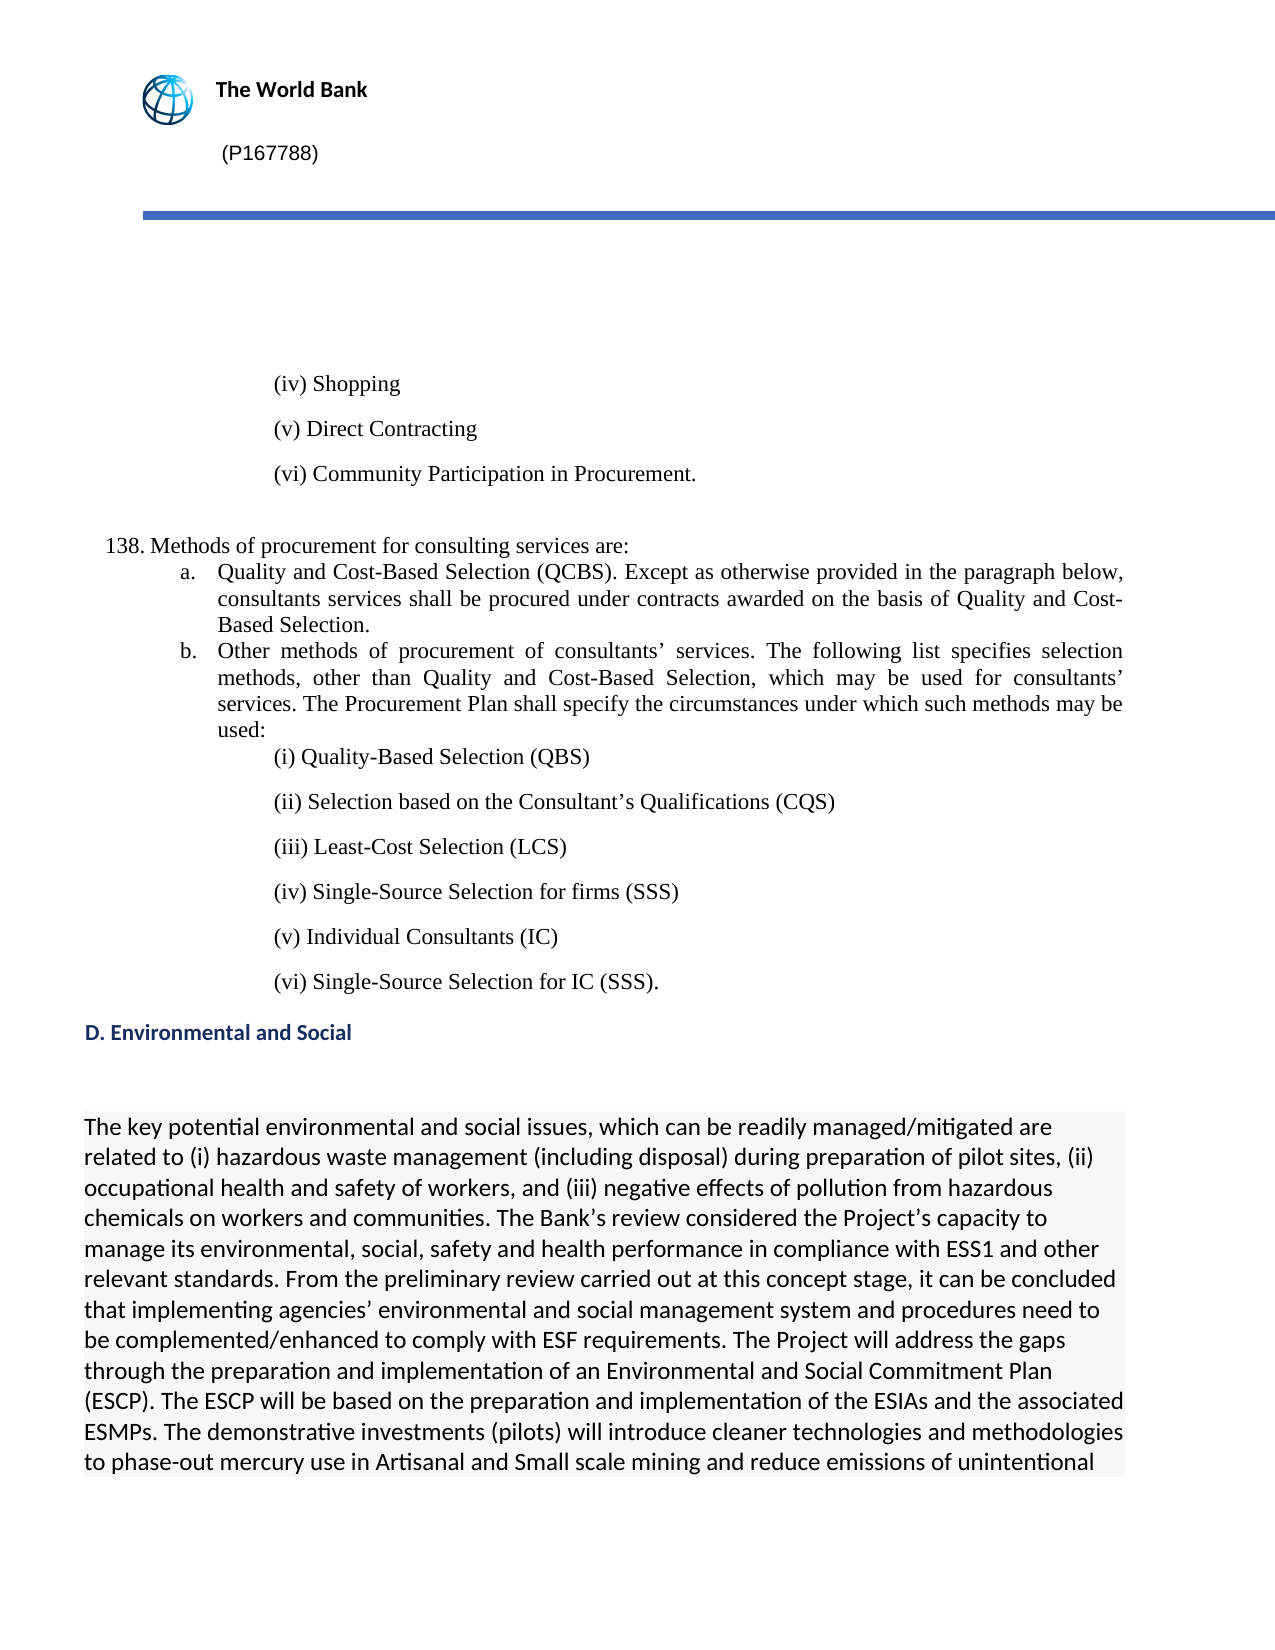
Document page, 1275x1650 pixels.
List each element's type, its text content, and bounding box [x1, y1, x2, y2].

list Quality and Cost-Based Selection (QCBS). Except as otherwise provided in the paragraph below, consultants services shall be procured under contracts awarded on the basis of Quality and Cost-Based Selection. [180, 558, 1125, 637]
list Methods of procurement for consulting services are: [105, 532, 1125, 558]
text (v) Direct Contracting [274, 415, 1125, 442]
picture [166, 86, 172, 94]
text (vi) Community Participation in Procurement. [274, 461, 1125, 487]
text (iv) Single-Source Selection for firms (SSS) [274, 878, 1125, 904]
table_header D. Environmental and Social [75, 1014, 1191, 1046]
text (v) Individual Consultants (IC) [274, 923, 1125, 949]
picture [158, 83, 166, 90]
text (iii) Least-Cost Selection (LCS) [274, 833, 1125, 859]
text (ii) Selection based on the Consultant’s Qualifications (CQS) [274, 788, 1125, 814]
text (vi) Single-Source Selection for IC (SSS). [133, 968, 1125, 995]
text (iv) Shopping [274, 370, 1125, 397]
text (i) Quality-Based Selection (QBS) [274, 743, 1125, 769]
picture [142, 75, 194, 125]
list Other methods of procurement of consultants’ services. The following list specifies selection methods, other than Quality and Cost-Based Selection, which may be used for consultants’ services. The Procurement Plan shall specify the circumstances under which such methods may be used: [180, 637, 1125, 743]
picture [174, 75, 194, 113]
